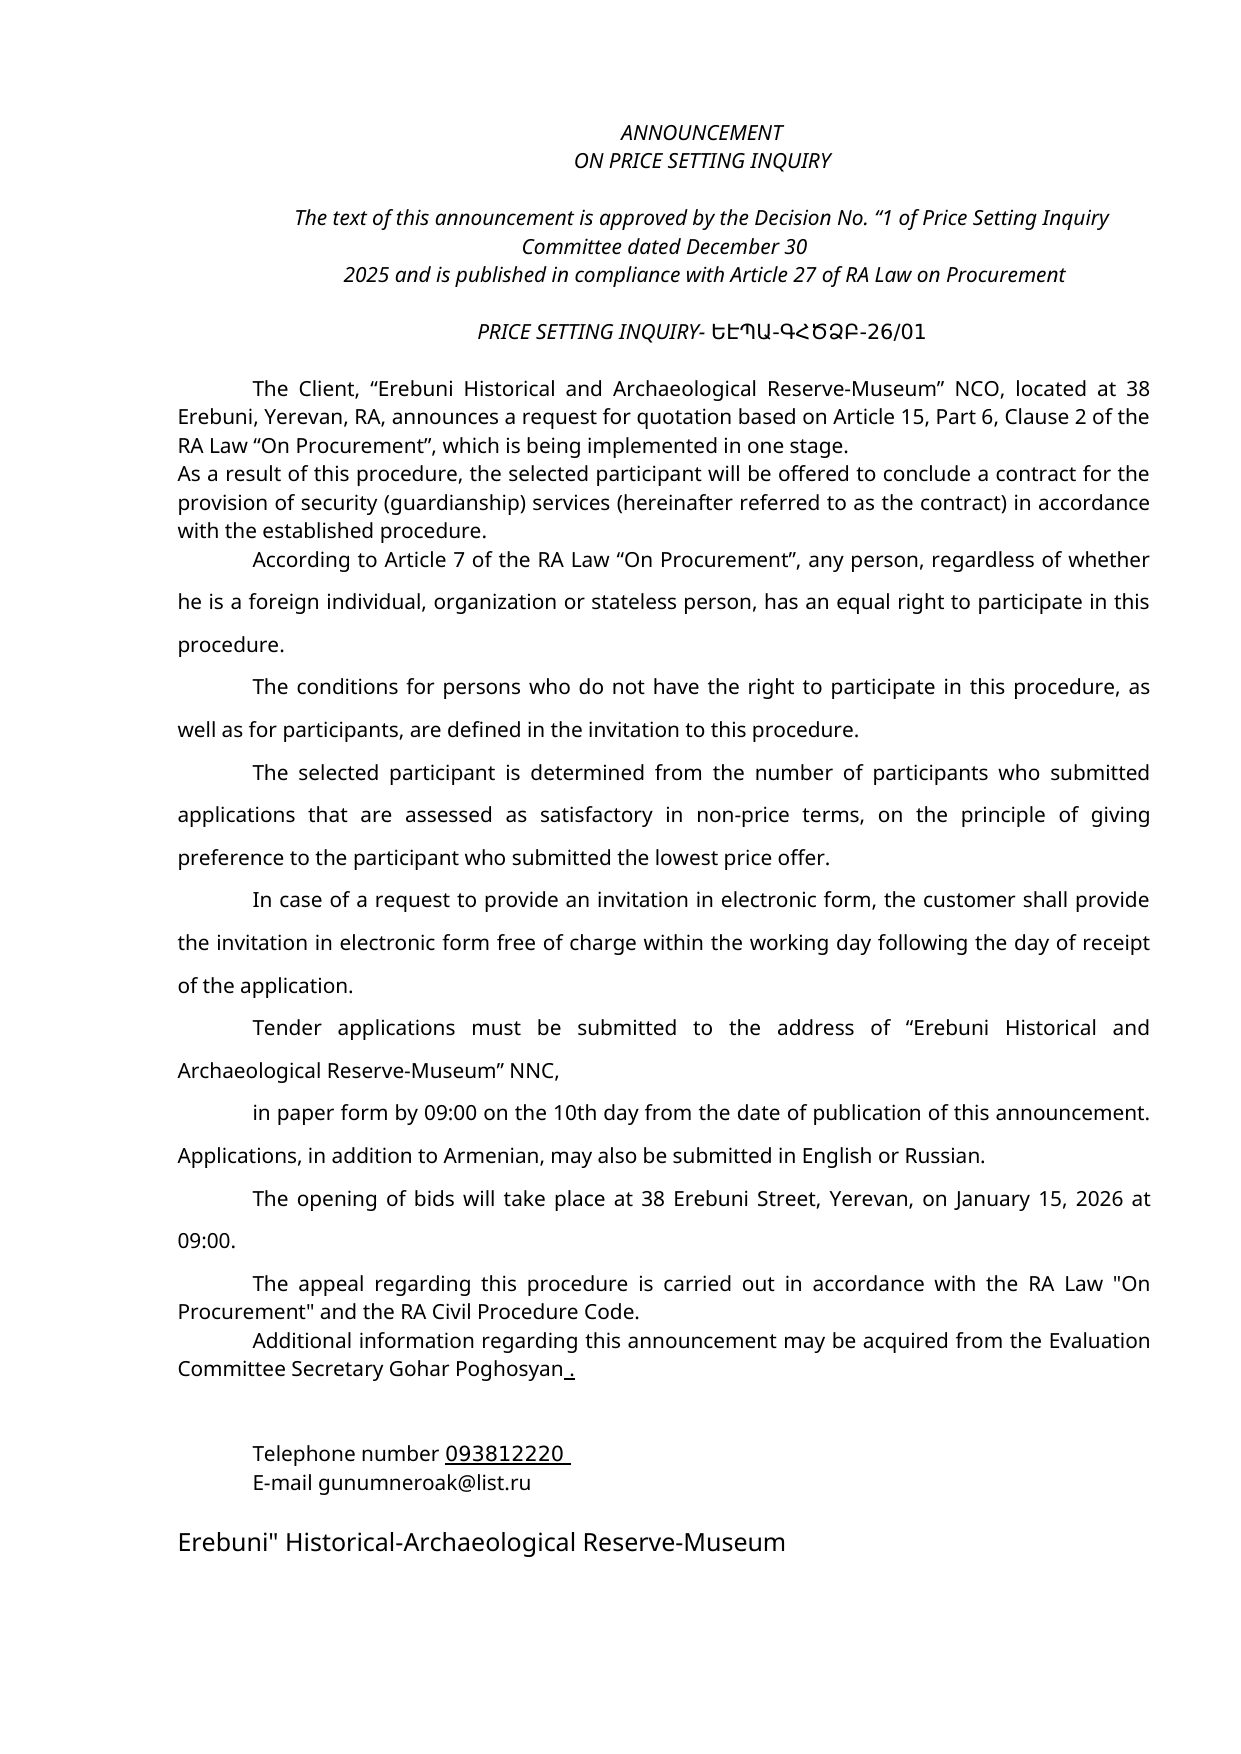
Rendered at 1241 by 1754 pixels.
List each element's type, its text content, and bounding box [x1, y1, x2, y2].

text The opening of bids will take place at 38 Erebuni Street, Yerevan, on January 15, 2026 at 09:00. [177, 1184, 1152, 1255]
text in paper form by 09:00 on the 10th day from the date of publication of this announcement. Applications, in addition to Armenian, may also be submitted in English or Russian. [177, 1098, 1152, 1169]
text According to Article 7 of the RA Law “On Procurement”, any person, regardless of whether he is a foreign individual, organization or stateless person, has an equal right to participate in this procedure. [177, 545, 1152, 658]
text Telephone number 093812220 [177, 1439, 1152, 1468]
text The conditions for persons who do not have the right to participate in this procedure, as well as for participants, are defined in the invitation to this procedure. [177, 672, 1152, 743]
text Additional information regarding this announcement may be acquired from the Evaluation Committee Secretary Gohar Poghosyan . [177, 1326, 1152, 1383]
text Tender applications must be submitted to the address of “Erebuni Historical and Archaeological Reserve-Museum” NNC, [177, 1013, 1152, 1084]
text As a result of this procedure, the selected participant will be offered to conclude a contract for the provision of security (guardianship) services (hereinafter referred to as the contract) in accordance with the established procedure. [177, 459, 1152, 545]
text In case of a request to provide an invitation in electronic form, the customer shall provide the invitation in electronic form free of charge within the working day following the day of receipt of the application. [177, 886, 1152, 999]
text The selected participant is determined from the number of participants who submitted applications that are assessed as satisfactory in non-price terms, on the principle of giving preference to the participant who submitted the lowest price offer. [177, 758, 1152, 871]
text The appeal regarding this procedure is carried out in accordance with the RA Law "On Procurement" and the RA Civil Procedure Code. [177, 1269, 1152, 1326]
text The Client, “Erebuni Historical and Archaeological Reserve-Museum” NCO, located at 38 Erebuni, Yerevan, RA, announces a request for quotation based on Article 15, Part 6, Clause 2 of the RA Law “On Procurement”, which is being implemented in one stage. [177, 374, 1152, 459]
text 2025 and is published in compliance with Article 27 of RA Law on Procurement [177, 260, 1152, 289]
text ANNOUNCEMENT [177, 118, 1152, 147]
text The text of this announcement is approved by the Decision No. “1 of Price Setting Inquiry Committee dated December 30 [177, 203, 1152, 260]
text Erebuni" Historical-Archaeological Reserve-Museum [177, 1525, 1152, 1559]
text PRICE SETTING INQUIRY- ԵԷՊԱ-ԳՀԾՁԲ-26/01 [177, 317, 1152, 346]
text ON PRICE SETTING INQUIRY [177, 147, 1152, 175]
text E-mail gunumneroak@list.ru [177, 1468, 1152, 1496]
